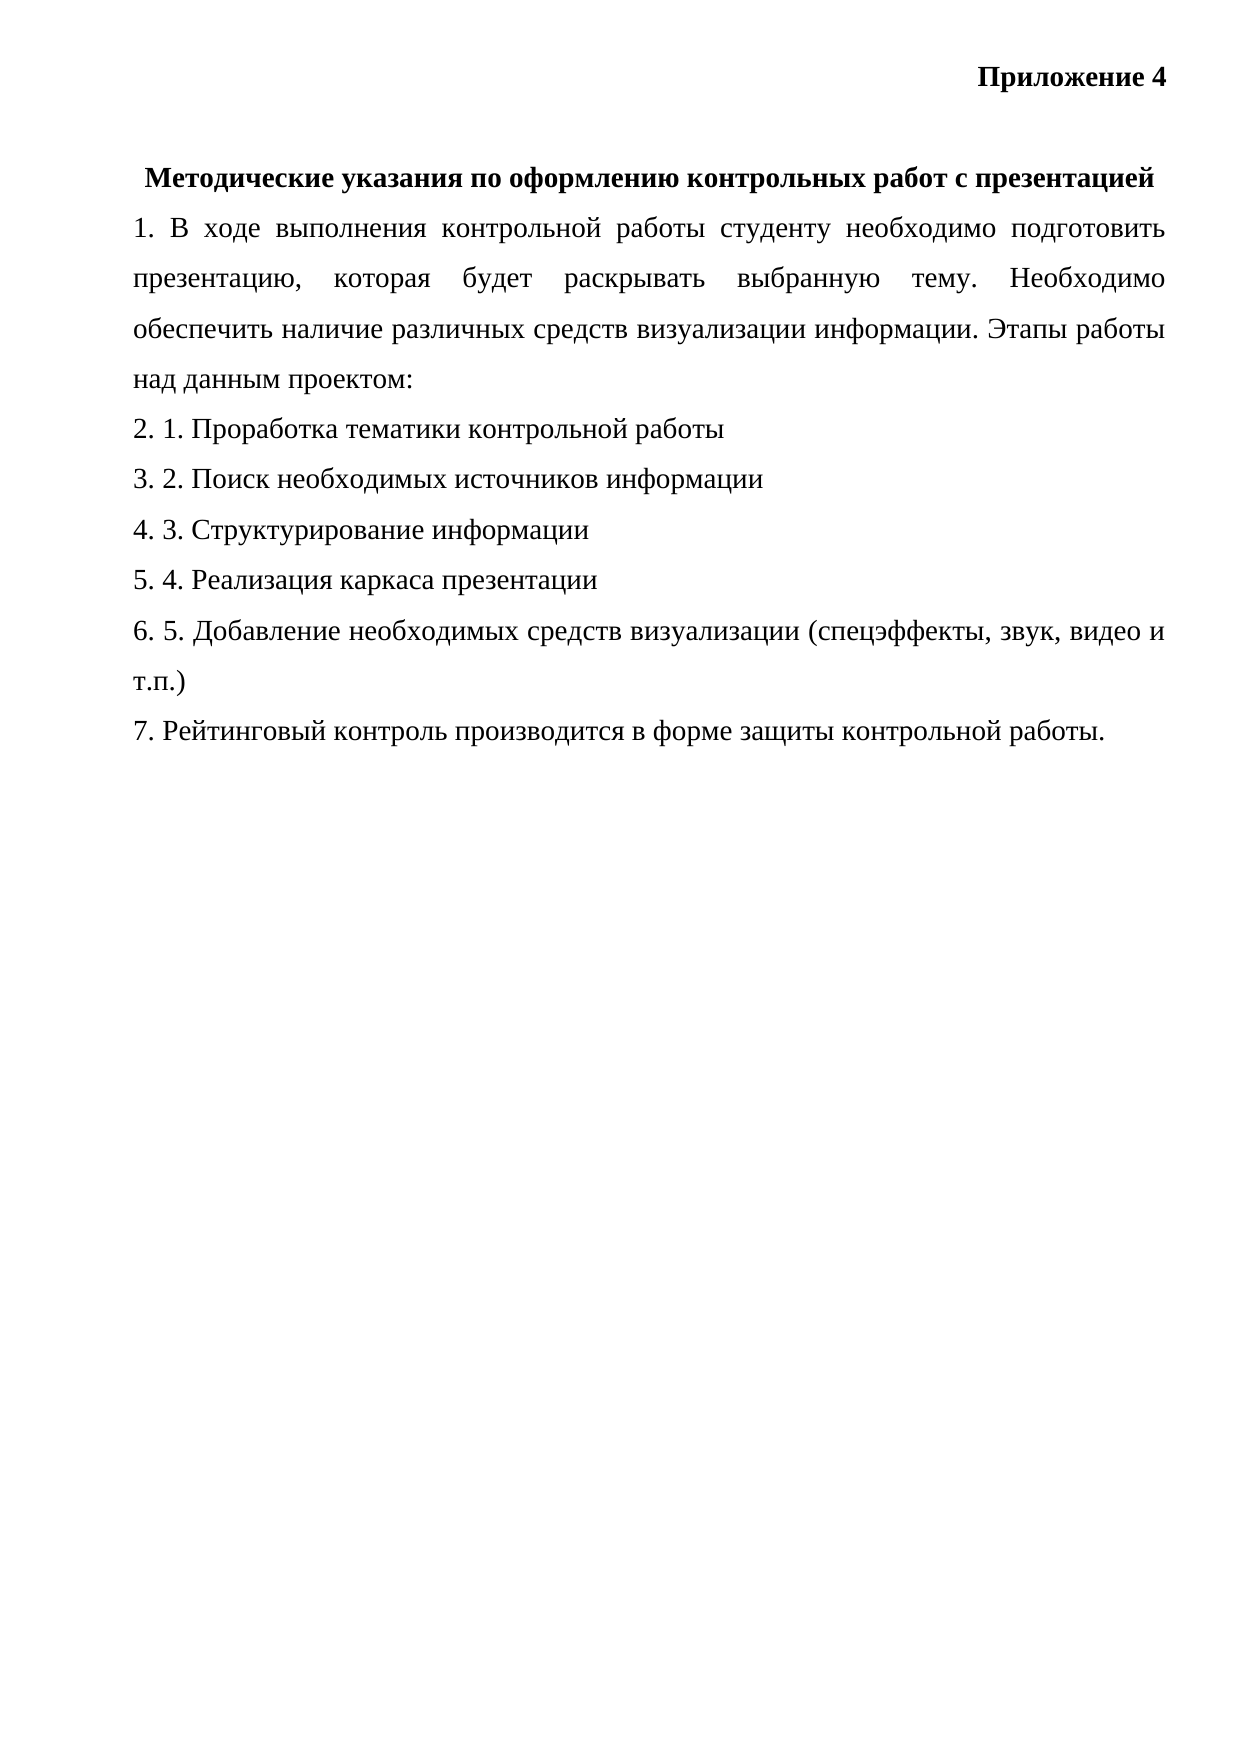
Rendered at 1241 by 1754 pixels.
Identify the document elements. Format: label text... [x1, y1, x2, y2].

text 5. 4. Реализация каркаса презентации [133, 562, 1167, 596]
text Методические указания по оформлению контрольных работ с презентацией [133, 160, 1167, 193]
text 4. 3. Структурирование информации [133, 512, 1167, 546]
text 1. В ходе выполнения контрольной работы студенту необходимо подготовить презентацию, которая будет раскрывать выбранную тему. Необходимо обеспечить наличие различных средств визуализации информации. Этапы работы над данным проектом: [133, 210, 1167, 394]
text 2. 1. Проработка тематики контрольной работы [133, 411, 1167, 445]
text 6. 5. Добавление необходимых средств визуализации (спецэффекты, звук, видео и т.п.) [133, 613, 1167, 696]
text 7. Рейтинговый контроль производится в форме защиты контрольной работы. [133, 713, 1167, 747]
text Приложение 4 [133, 59, 1167, 93]
text 3. 2. Поиск необходимых источников информации [133, 462, 1167, 495]
